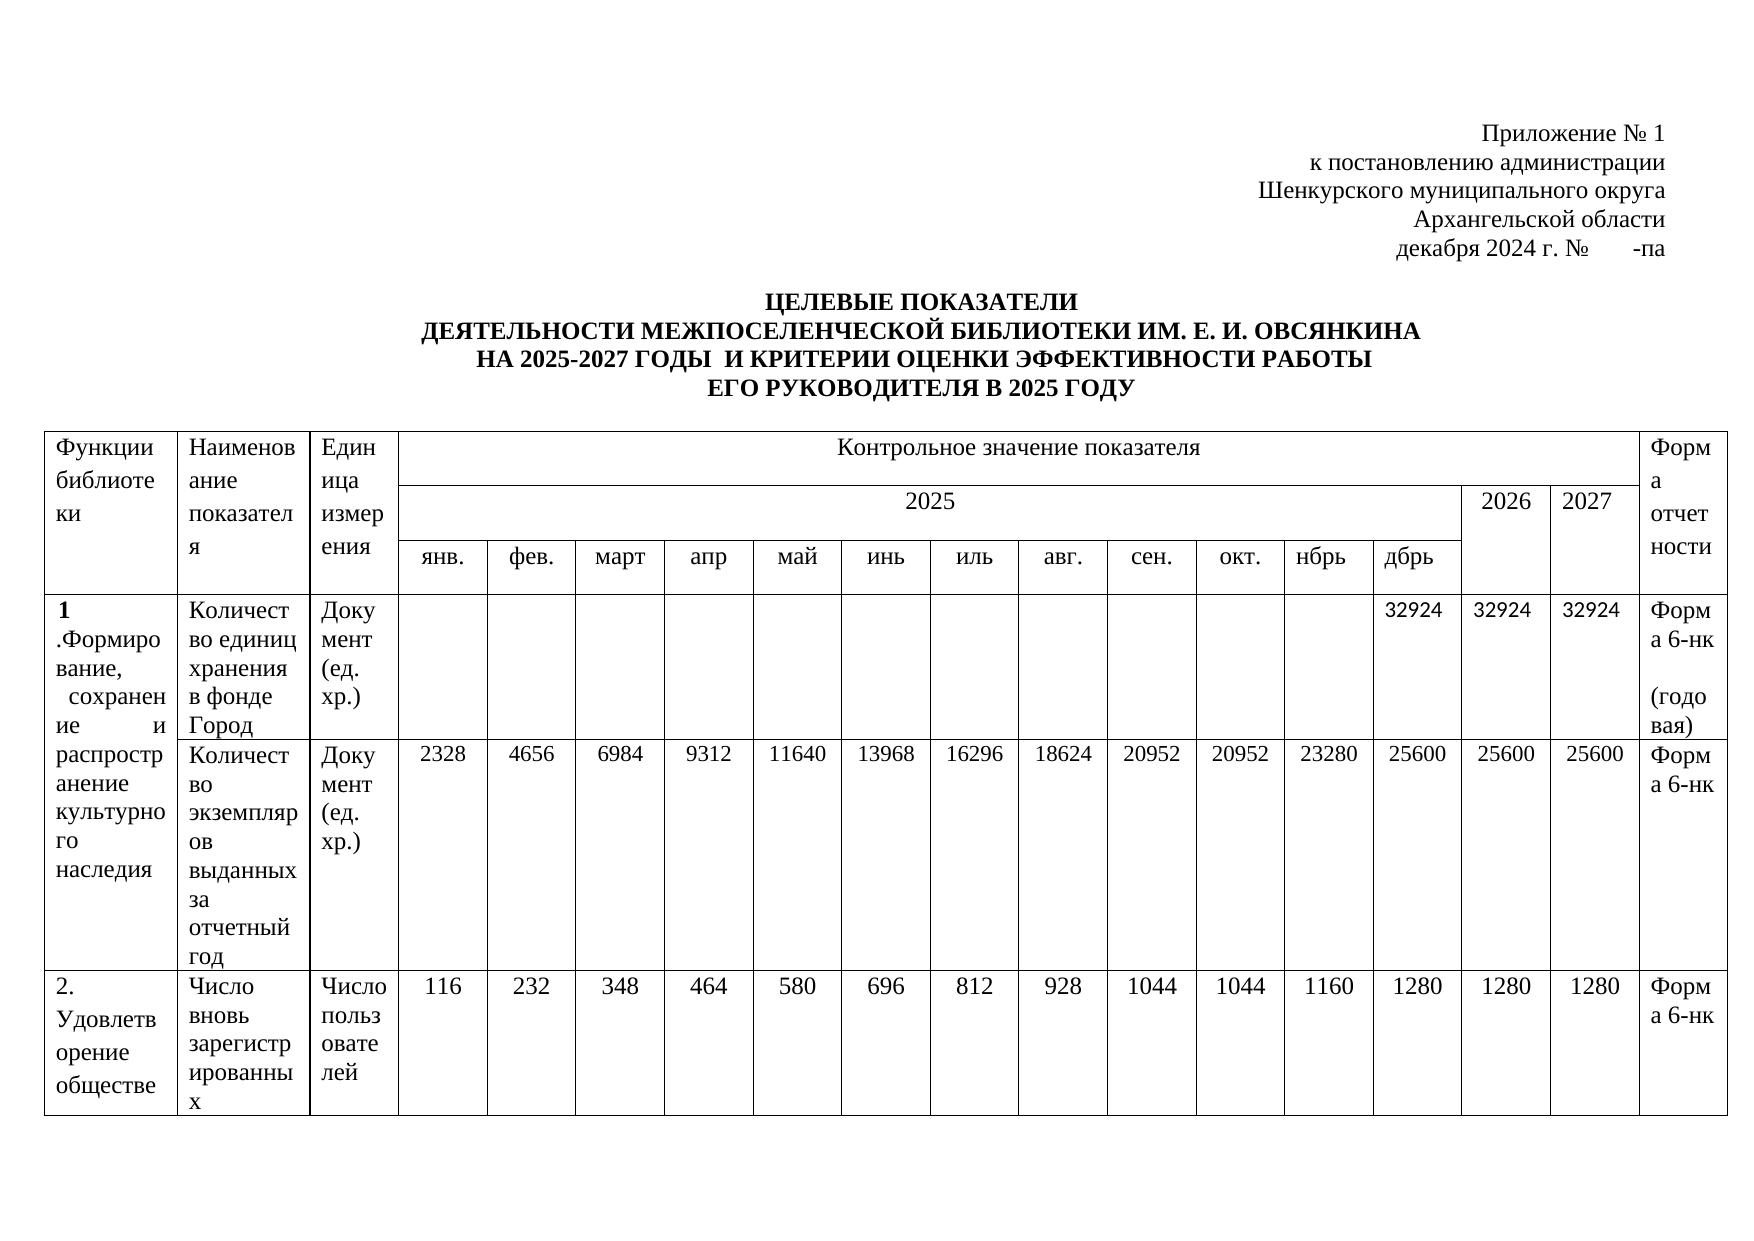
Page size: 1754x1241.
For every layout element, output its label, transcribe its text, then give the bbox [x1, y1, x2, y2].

table_cell 11640 [754, 740, 841, 970]
table_cell 25600 [1374, 740, 1461, 970]
table_cell [1019, 595, 1107, 739]
table_cell 1044 [1108, 971, 1196, 1115]
table_cell фев. [488, 541, 575, 594]
table_cell 6984 [576, 740, 664, 970]
text декабря 2024 г. № -па [177, 233, 1665, 262]
table_cell 32924 [1462, 595, 1550, 739]
table_cell 32924 [1551, 595, 1639, 739]
title НА 2025-2027 ГОДЫ И КРИТЕРИИ ОЦЕНКИ ЭФФЕКТИВНОСТИ РАБОТЫ [177, 344, 1665, 373]
table_cell [576, 595, 664, 739]
table_cell 116 [399, 971, 487, 1115]
table_cell [1285, 595, 1373, 739]
table_cell Документ (ед. хр.) [311, 740, 398, 970]
table_cell [488, 595, 575, 739]
table_cell 9312 [665, 740, 753, 970]
table_cell [931, 595, 1018, 739]
table_cell 1280 [1551, 971, 1639, 1115]
table_cell 812 [931, 971, 1018, 1115]
table_cell Форма 6-нк [1640, 740, 1727, 970]
table_header Форма отчетности [1640, 432, 1727, 594]
title ЦЕЛЕВЫЕ ПОКАЗАТЕЛИ [177, 287, 1665, 316]
title ДЕЯТЕЛЬНОСТИ МЕЖПОСЕЛЕНЧЕСКОЙ БИБЛИОТЕКИ ИМ. Е. И. ОВСЯНКИНА [177, 316, 1665, 344]
table_cell 20952 [1108, 740, 1196, 970]
table_cell 1044 [1197, 971, 1284, 1115]
table_cell инь [842, 541, 930, 594]
table_cell 2328 [399, 740, 487, 970]
table_cell 348 [576, 971, 664, 1115]
table_cell 16296 [931, 740, 1018, 970]
table_cell 2026 [1462, 486, 1550, 594]
table_cell 1280 [1462, 971, 1550, 1115]
table_cell 25600 [1551, 740, 1639, 970]
table_cell иль [931, 541, 1018, 594]
title к постановлению администрации [177, 147, 1665, 176]
table_cell март [576, 541, 664, 594]
table_cell 696 [842, 971, 930, 1115]
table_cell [45, 971, 177, 1115]
table_cell Число пользователей [311, 971, 398, 1115]
table_header Единица измерения [311, 432, 398, 594]
table_cell авг. [1019, 541, 1107, 594]
table_cell май [754, 541, 841, 594]
table_cell 2025 [399, 486, 1461, 540]
table_cell 13968 [842, 740, 930, 970]
table_cell 2027 [1551, 486, 1639, 594]
table_cell 4656 [488, 740, 575, 970]
table_header Наименование показателя [178, 432, 309, 594]
table_cell [842, 595, 930, 739]
table_cell 232 [488, 971, 575, 1115]
table_cell [1197, 595, 1284, 739]
table_header Функции библиотеки [45, 432, 177, 594]
table_cell Форма 6-нк (годовая) [1640, 595, 1727, 739]
table_cell [399, 595, 487, 739]
table_cell 580 [754, 971, 841, 1115]
table_cell [754, 595, 841, 739]
table_cell сен. [1108, 541, 1196, 594]
table_cell Количество экземпляров выданных за отчетный год [178, 740, 309, 970]
table_cell [1108, 595, 1196, 739]
table_cell 18624 [1019, 740, 1107, 970]
table_cell 1280 [1374, 971, 1461, 1115]
table_cell 1160 [1285, 971, 1373, 1115]
table_cell окт. [1197, 541, 1284, 594]
table_cell 1.Формирование, сохранение и распространение культурного наследия [45, 595, 177, 970]
table_cell 23280 [1285, 740, 1373, 970]
table_cell [665, 595, 753, 739]
table_cell 20952 [1197, 740, 1284, 970]
table_cell 464 [665, 971, 753, 1115]
table_cell Количество единиц хранения в фонде Город [178, 595, 309, 739]
table_cell дбрь [1374, 541, 1461, 594]
title Приложение № 1 [177, 118, 1665, 147]
title ЕГО РУКОВОДИТЕЛЯ В 2025 ГОДУ [177, 373, 1665, 402]
title Шенкурского муниципального округа [177, 176, 1665, 204]
table_header Контрольное значение показателя [399, 432, 1639, 485]
table_cell 928 [1019, 971, 1107, 1115]
table_cell янв. [399, 541, 487, 594]
table_cell 32924 [1374, 595, 1461, 739]
table_cell 25600 [1462, 740, 1550, 970]
table_cell Форма 6-нк [1640, 971, 1727, 1115]
table_cell нбрь [1285, 541, 1373, 594]
table_cell Документ (ед. хр.) [311, 595, 398, 739]
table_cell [178, 971, 309, 1115]
table_cell апр [665, 541, 753, 594]
title Архангельской области [177, 204, 1665, 233]
